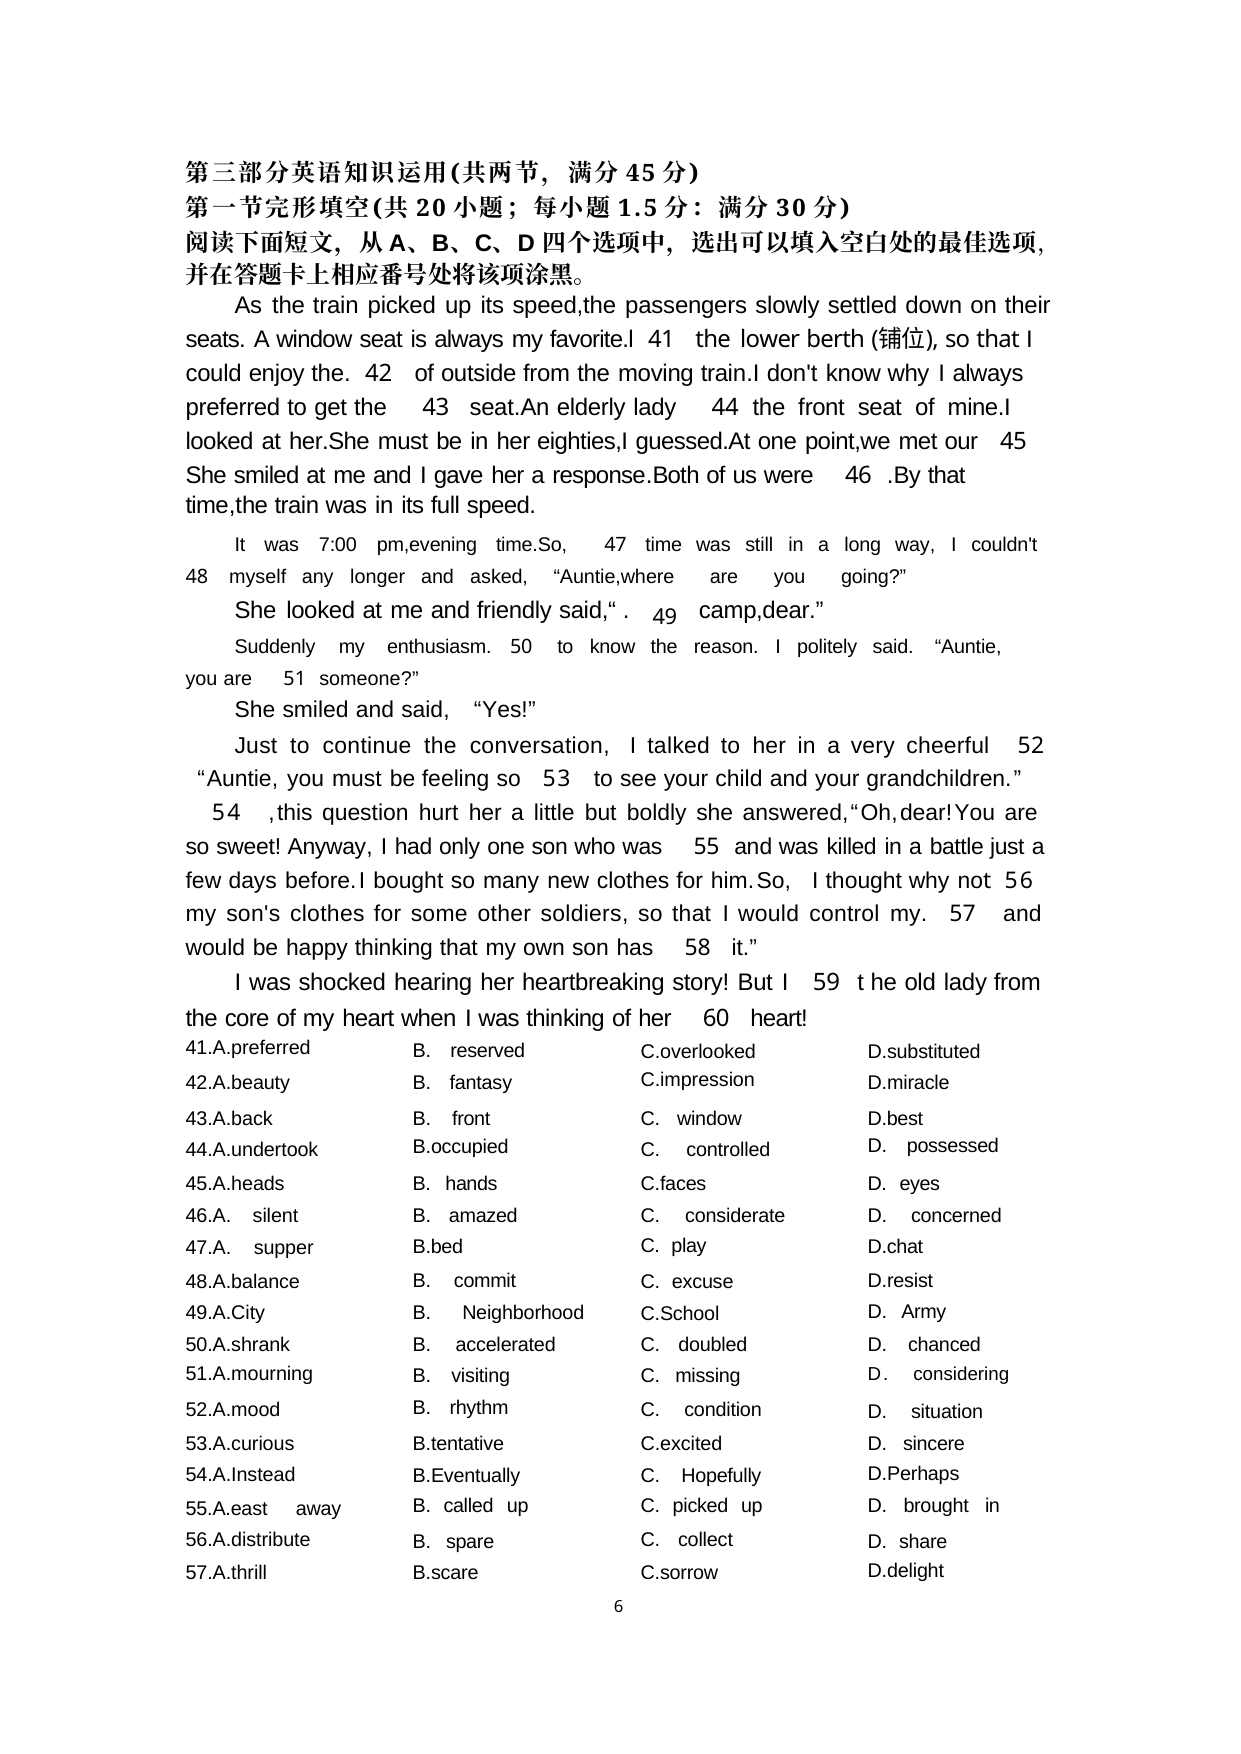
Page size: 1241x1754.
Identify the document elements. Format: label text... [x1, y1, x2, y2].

table_cell C.excited [612, 1427, 826, 1461]
table_cell C. missing [612, 1360, 826, 1393]
table_cell 52.A.mood [185, 1394, 377, 1427]
text As the train picked up its speed,the passengers slowly settled down on their seats. A window seat is always my favorite.l 41 the lower berth (铺位), so that I could enjoy the. 42 of outside from the moving train.I don't know why I always preferred to get the 43 seat.An elderly lady 44 the front seat of mine.I looked at her.She must be in her eighties,I guessed.At one point,we met our 45 She smiled at me and I gave her a response.Both of us were 46 .By that time,the train was in its full speed. [185, 291, 1052, 519]
table_cell B. front [377, 1102, 612, 1133]
text It was 7:00 pm,evening time.So, 47 time was still in a long way, I couldn't 48 myself any longer and asked, “Auntie,where are you going?” [185, 530, 1050, 590]
table_cell 44.A.undertook [185, 1133, 377, 1166]
table_cell C.faces [612, 1166, 826, 1199]
text She smiled and said, “Yes!” [234, 696, 1063, 728]
table_cell D. share [826, 1524, 1009, 1557]
table_cell C. condition [612, 1394, 826, 1427]
table_header 41.A.preferred [185, 1037, 377, 1067]
table_cell B.tentative [377, 1427, 612, 1461]
table_cell C.impression [612, 1067, 826, 1102]
table_cell 42.A.beauty [185, 1067, 377, 1102]
table_cell 45.A.heads [185, 1166, 377, 1199]
text 第三部分英语知识运用(共两节，满分45分) [186, 157, 1063, 188]
table_cell D.delight [826, 1557, 1009, 1588]
table_cell C. Hopefully [612, 1461, 826, 1490]
text Suddenly my enthusiasm. 50 to know the reason. I politely said. “Auntie, you are 51 someone?” [185, 632, 1011, 691]
table_cell 46.A. silent [185, 1199, 377, 1231]
table_cell C. controlled [612, 1133, 826, 1166]
table_cell D. possessed [826, 1133, 1009, 1166]
table_cell 43.A.back [185, 1102, 377, 1133]
table_cell B. fantasy [377, 1067, 612, 1102]
text I was shocked hearing her heartbreaking story! But I 59 t he old lady from [234, 965, 1063, 998]
table_cell C. window [612, 1102, 826, 1133]
table_cell 47.A. supper [185, 1231, 377, 1264]
table_cell 50.A.shrank [185, 1327, 377, 1360]
text She looked at me and friendly said,“ . 49 camp,dear.” [234, 595, 1063, 631]
table_cell D.miracle [826, 1067, 1009, 1102]
text the core of my heart when I was thinking of her 60 heart! [185, 1001, 1063, 1033]
table_cell B. amazed [377, 1199, 612, 1231]
table_cell C.sorrow [612, 1557, 826, 1588]
table_cell C. picked up [612, 1490, 826, 1524]
table_cell D.Perhaps [826, 1461, 1009, 1490]
table_cell D. Army [826, 1300, 1009, 1327]
table_cell B.scare [377, 1557, 612, 1588]
table_cell B. visiting [377, 1360, 612, 1393]
table_cell D. eyes [826, 1166, 1009, 1199]
table_cell C. excuse [612, 1264, 826, 1300]
table_cell B. commit [377, 1264, 612, 1300]
table_cell D. chanced [826, 1327, 1009, 1360]
text 第一节完形填空(共20小题；每小题1.5分：满分30分) [186, 191, 1063, 222]
table_cell D. brought in [826, 1490, 1009, 1524]
table_cell C. considerate [612, 1199, 826, 1231]
table_cell 49.A.City [185, 1300, 377, 1327]
table_cell 51.A.mourning [185, 1360, 377, 1393]
table_cell 54.A.Instead [185, 1461, 377, 1490]
table_cell B. called up [377, 1490, 612, 1524]
table_cell B.occupied [377, 1133, 612, 1166]
table_cell B. rhythm [377, 1394, 612, 1427]
table_cell 55.A.east away [185, 1490, 377, 1524]
table_cell B. hands [377, 1166, 612, 1199]
table_cell B. spare [377, 1524, 612, 1557]
table_cell C.School [612, 1300, 826, 1327]
table_cell D. situation [826, 1394, 1009, 1427]
table_cell C. doubled [612, 1327, 826, 1360]
table_cell 57.A.thrill [185, 1557, 377, 1588]
table_cell B. Neighborhood [377, 1300, 612, 1327]
text Just to continue the conversation, I talked to her in a very cheerful 52 “Auntie, you must be feeling so 53 to see your child and your grandchildren.” 54 ,this question hurt her a little but boldly she answered,“Oh,dear!You are so sweet! Anyway, I had only one son who was 55 and was killed in a battle just a few days before.I bought so many new clothes for him.So, I thought why not 56 my son's clothes for some other soldiers, so that I would control my. 57 and would be happy thinking that my own son has 58 it.” [185, 728, 1056, 962]
table_cell D. concerned [826, 1199, 1009, 1231]
table_cell 48.A.balance [185, 1264, 377, 1300]
table_cell C. collect [612, 1524, 826, 1557]
table_cell D. considering [826, 1360, 1009, 1393]
table_cell D. sincere [826, 1427, 1009, 1461]
text 阅读下面短文，从A、B、C、D 四个选项中，选出可以填入空白处的最佳选项， 并在答题卡上相应番号处将该项涂黑。 [186, 225, 1063, 291]
table_header D.substituted [826, 1037, 1009, 1067]
table_cell D.chat [826, 1231, 1009, 1264]
table_cell C. play [612, 1231, 826, 1264]
table_cell B. accelerated [377, 1327, 612, 1360]
table_cell 56.A.distribute [185, 1524, 377, 1557]
table_cell B.bed [377, 1231, 612, 1264]
table_header B. reserved [377, 1037, 612, 1067]
table_header C.overlooked [612, 1037, 826, 1067]
table_cell 53.A.curious [185, 1427, 377, 1461]
table_cell B.Eventually [377, 1461, 612, 1490]
table_cell D.best [826, 1102, 1009, 1133]
table_cell D.resist [826, 1264, 1009, 1300]
